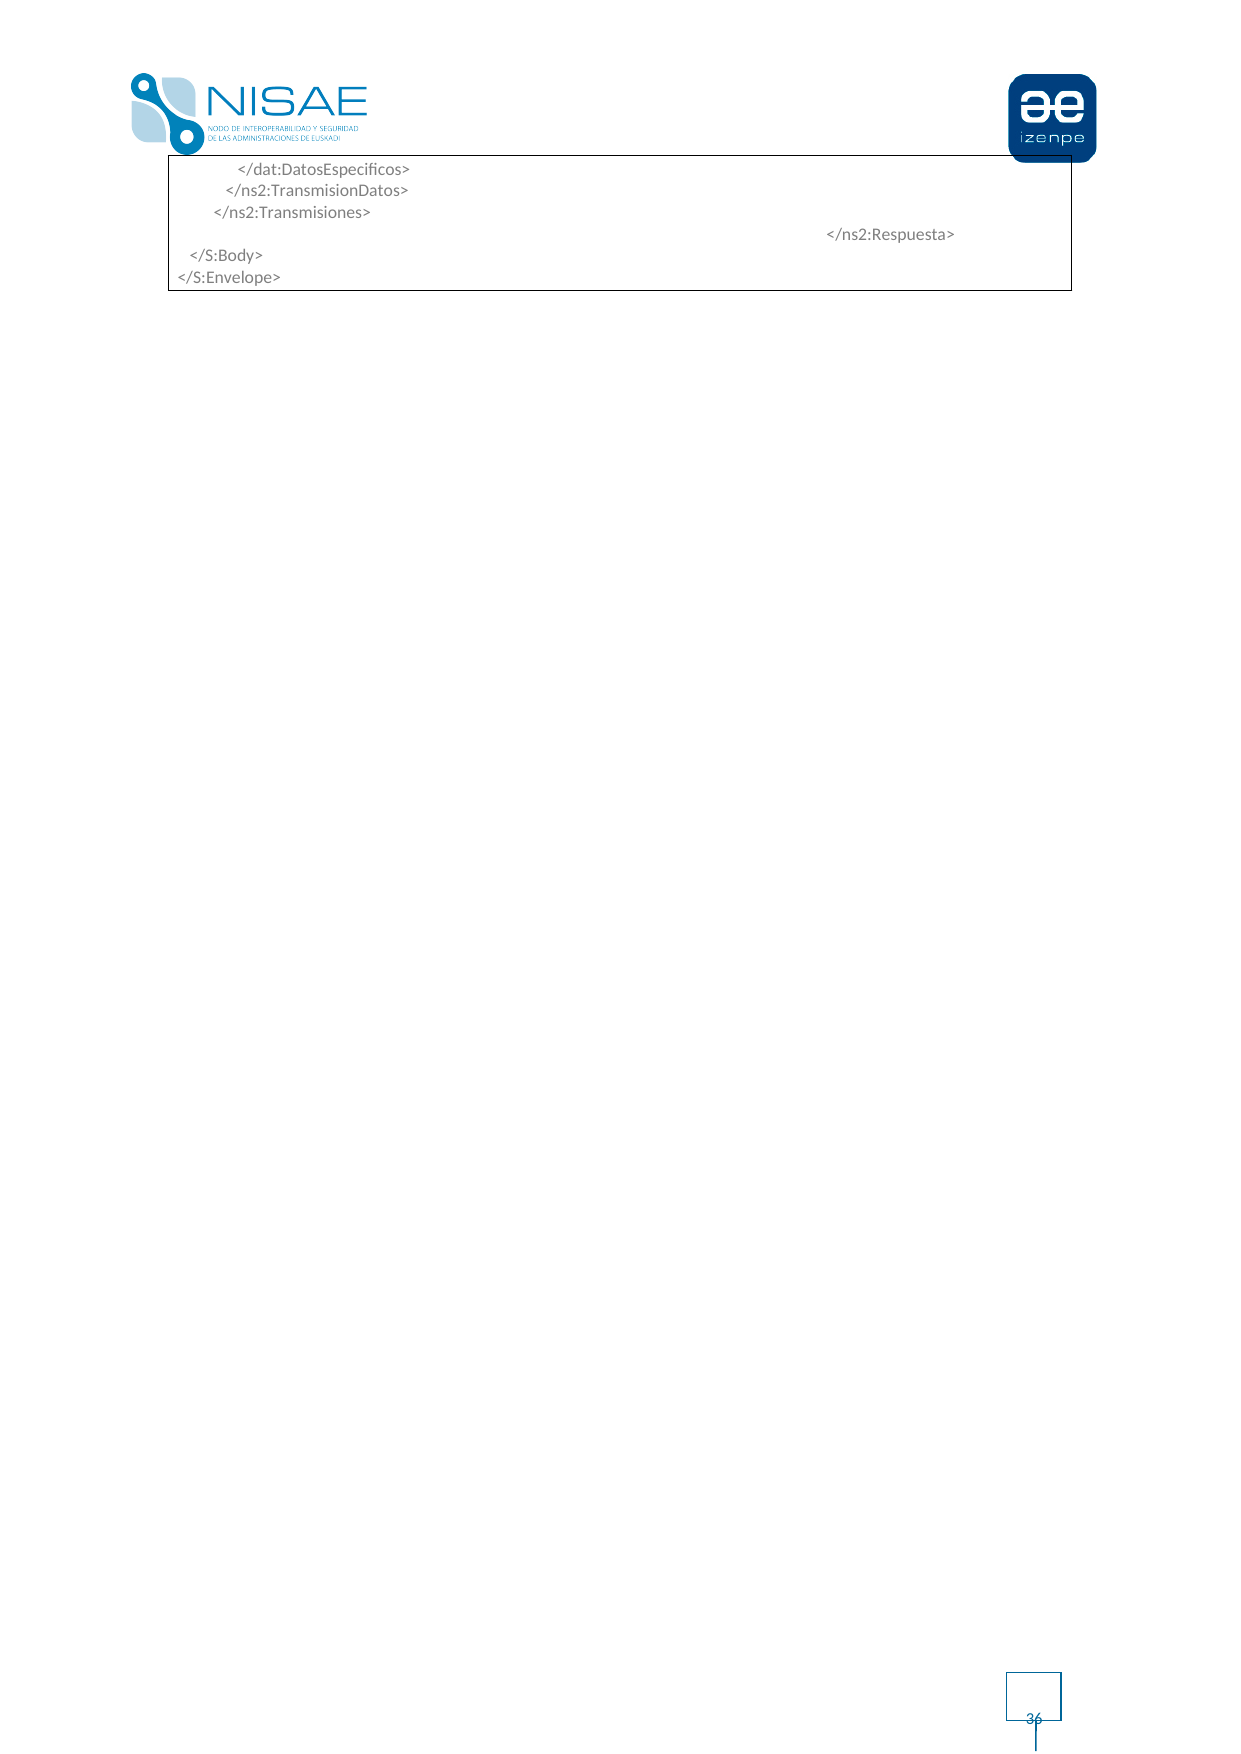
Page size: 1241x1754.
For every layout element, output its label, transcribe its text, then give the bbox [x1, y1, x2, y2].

text </S:Envelope> [169, 263, 1071, 290]
picture [139, 81, 148, 90]
text </dat:DatosEspecificos> [169, 156, 1071, 179]
text </ns2:Respuesta> </S:Body> [177, 223, 1063, 263]
text </ns2:Transmisiones> [177, 201, 1063, 223]
picture [149, 73, 386, 155]
text </ns2:TransmisionDatos> [177, 179, 1063, 201]
picture [181, 131, 193, 143]
picture [118, 73, 180, 155]
picture [1007, 74, 1097, 163]
